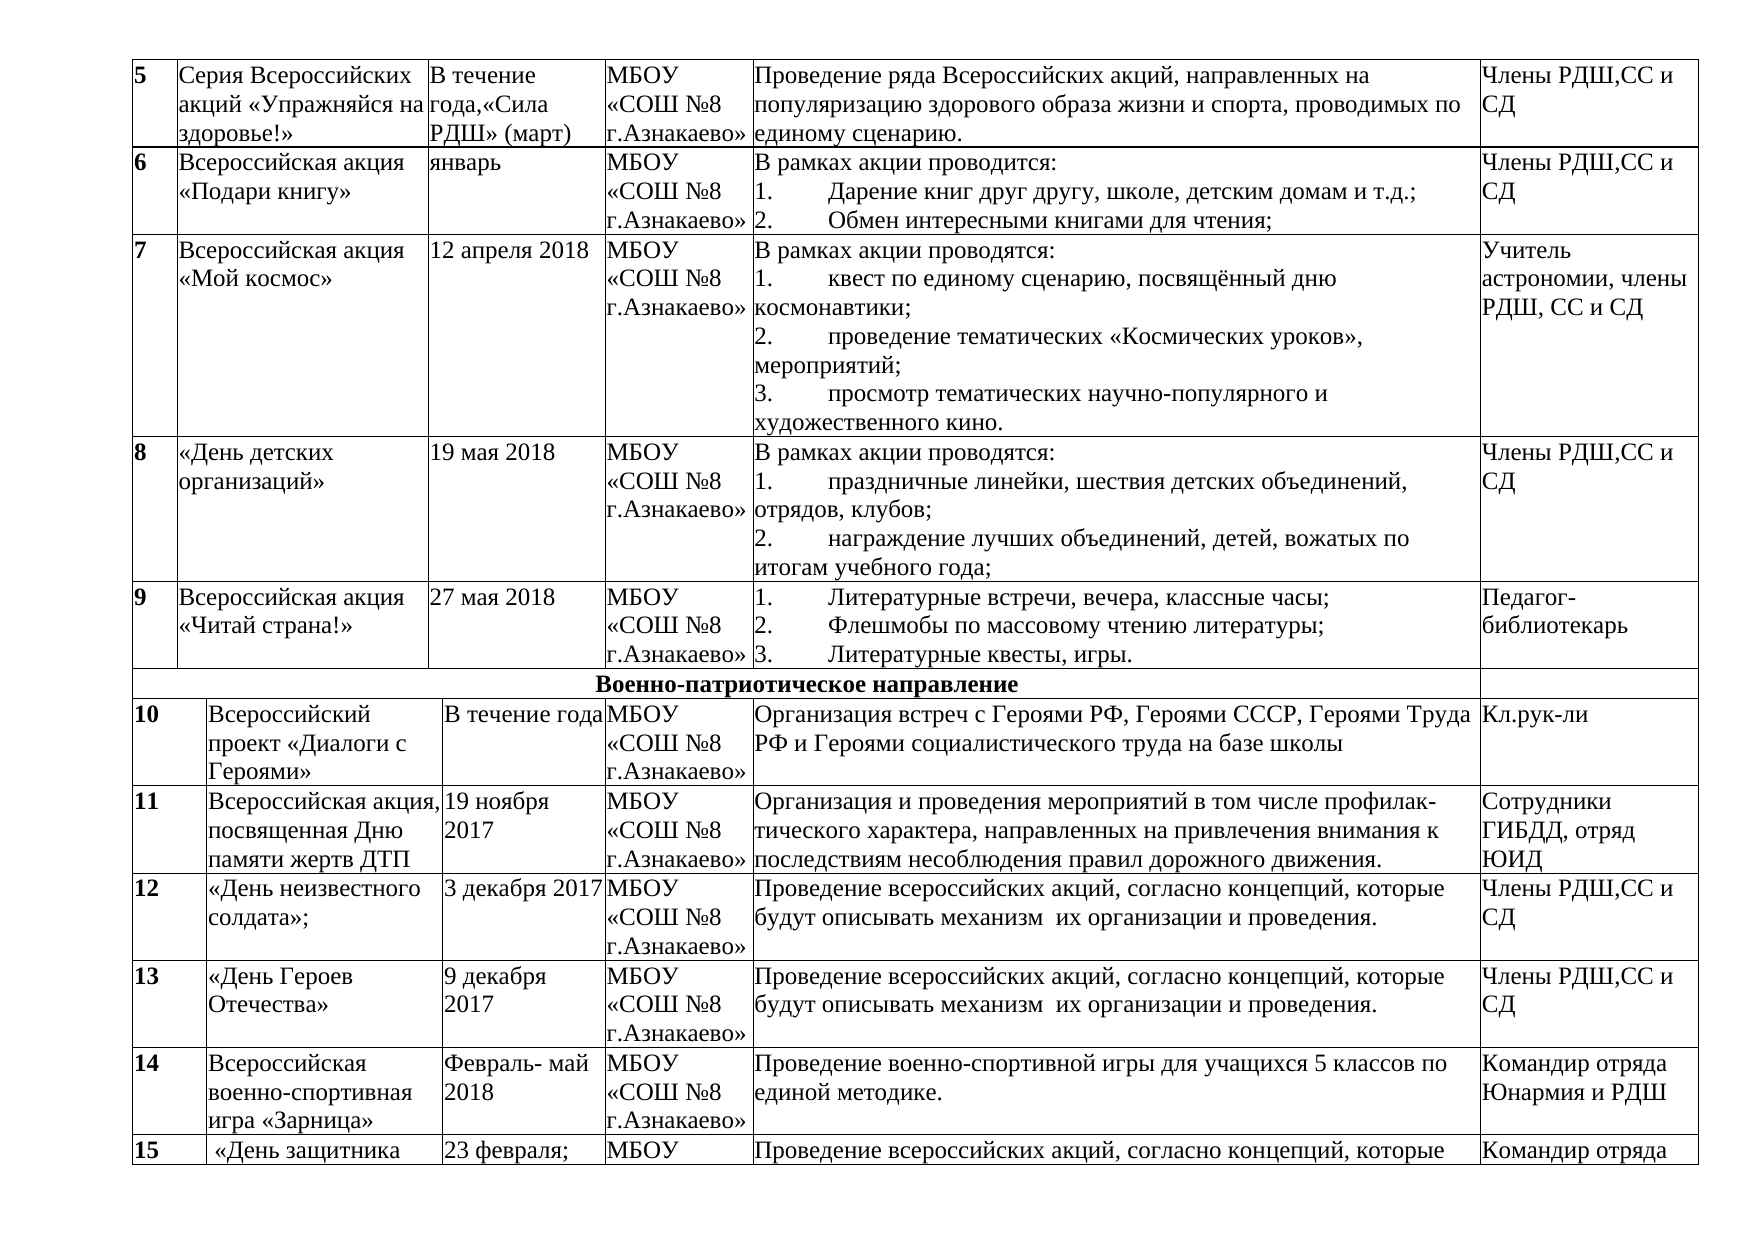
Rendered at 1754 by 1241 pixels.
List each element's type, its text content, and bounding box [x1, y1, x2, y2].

table_cell 19 мая 2018 [429, 437, 605, 581]
table_cell 15 [133, 1135, 206, 1164]
table_cell «День детских организаций» [178, 437, 428, 581]
table_cell Всероссийская акция, посвященная Дню памяти жертв ДТП [207, 786, 442, 872]
table_cell 12 апреля 2018 [429, 235, 605, 436]
table_cell Всероссийская акция «Читай страна!» [178, 582, 428, 668]
table_cell 8 [133, 437, 177, 581]
table_cell Проведение всероссийских акций, согласно концепций, которые будут описывать механизм их организации и проведения. [754, 961, 1480, 1047]
table_cell Организация и проведения мероприятий в том числе профилак-тического характера, направленных на привлечения внимания к последствиям несоблюдения правил дорожного движения. [754, 786, 1480, 872]
table_cell Члены РДШ,СС и СД [1481, 437, 1698, 581]
table_cell 23 февраля; [443, 1135, 605, 1164]
table_cell «День Героев Отечества» [207, 961, 442, 1047]
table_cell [606, 60, 753, 146]
table_cell В течение года,«Сила РДШ» (март) [429, 60, 605, 146]
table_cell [1481, 1135, 1698, 1164]
table_cell Члены РДШ,СС и СД [1481, 148, 1698, 234]
table_cell 27 мая 2018 [429, 582, 605, 668]
table_cell 9 [133, 582, 177, 668]
table_cell Кл.рук-ли [1481, 699, 1698, 785]
table_cell Педагог-библиотекарь [1481, 582, 1698, 668]
table_cell Всероссийская акция «Подари книгу» [178, 148, 428, 234]
table_cell Члены РДШ,СС и СД [1481, 874, 1698, 960]
table_cell Февраль- май 2018 [443, 1048, 605, 1134]
table_cell Члены РДШ,СС и СД [1481, 60, 1698, 146]
table_cell Проведение ряда Всероссийских акций, направленных на популяризацию здорового образа жизни и спорта, проводимых по единому сценарию. [754, 60, 1480, 146]
table_cell Серия Всероссийских акций «Упражняйся на здоровье!» [178, 60, 428, 146]
table_cell 14 [133, 1048, 206, 1134]
table_cell В рамках акции проводятся: 1. праздничные линейки, шествия детских объединений, отрядов, клубов; 2. награждение лучших объединений, детей, вожатых по итогам учебного года; [754, 437, 1480, 581]
table_cell Сотрудники ГИБДД, отряд ЮИД [1481, 786, 1698, 872]
table_cell 5 [133, 60, 177, 146]
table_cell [606, 1135, 753, 1164]
table_cell 9 декабря 2017 [443, 961, 605, 1047]
table_cell 3 декабря 2017 [443, 874, 605, 960]
table_cell МБОУ «СОШ №8 г.Азнакаево» [606, 874, 753, 960]
table_cell В рамках акции проводится: 1. Дарение книг друг другу, школе, детским домам и т.д.; 2. Обмен интересными книгами для чтения; [754, 148, 1480, 234]
table_cell Проведение военно-спортивной игры для учащихся 5 классов по единой методике. [754, 1048, 1480, 1134]
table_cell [207, 1135, 442, 1164]
table_cell Всероссийский проект «Диалоги с Героями» [207, 699, 442, 785]
table_cell «День неизвестного солдата»; [207, 874, 442, 960]
table_cell 1. Литературные встречи, вечера, классные часы; 2. Флешмобы по массовому чтению литературы; 3. Литературные квесты, игры. [754, 582, 1480, 668]
table_cell Организация встреч с Героями РФ, Героями СССР, Героями Труда РФ и Героями социалистического труда на базе школы [754, 699, 1480, 785]
table_cell 7 [133, 235, 177, 436]
table_cell январь [429, 148, 605, 234]
table_cell [1481, 669, 1698, 698]
table_cell Военно-патриотическое направление [133, 669, 1480, 698]
table_cell МБОУ «СОШ №8 г.Азнакаево» [606, 437, 753, 581]
table_cell МБОУ «СОШ №8 г.Азнакаево» [606, 786, 753, 872]
table_cell 19 ноября 2017 [443, 786, 605, 872]
table_cell Учитель астрономии, члены РДШ, СС и СД [1481, 235, 1698, 436]
table_cell 12 [133, 874, 206, 960]
table_cell МБОУ «СОШ №8 г.Азнакаево» [606, 148, 753, 234]
table_cell МБОУ «СОШ №8 г.Азнакаево» [606, 699, 753, 785]
table_cell Всероссийская военно-спортивная игра «Зарница» [207, 1048, 442, 1134]
table_cell 6 [133, 148, 177, 234]
table_cell Всероссийская акция «Мой космос» [178, 235, 428, 436]
table_cell В течение года [443, 699, 605, 785]
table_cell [754, 1135, 1480, 1164]
table_cell В рамках акции проводятся: 1. квест по единому сценарию, посвящённый дню космонавтики; 2. проведение тематических «Космических уроков», мероприятий; 3. просмотр тематических научно-популярного и художественного кино. [754, 235, 1480, 436]
table_cell Члены РДШ,СС и СД [1481, 961, 1698, 1047]
table_cell Проведение всероссийских акций, согласно концепций, которые будут описывать механизм их организации и проведения. [754, 874, 1480, 960]
table_cell МБОУ «СОШ №8 г.Азнакаево» [606, 235, 753, 436]
table_cell 13 [133, 961, 206, 1047]
table_cell Командир отряда Юнармия и РДШ [1481, 1048, 1698, 1134]
table_cell МБОУ «СОШ №8 г.Азнакаево» [606, 961, 753, 1047]
table_cell 10 [133, 699, 206, 785]
table_cell МБОУ «СОШ №8 г.Азнакаево» [606, 1048, 753, 1134]
table_cell 11 [133, 786, 206, 872]
table_cell МБОУ «СОШ №8 г.Азнакаево» [606, 582, 753, 668]
